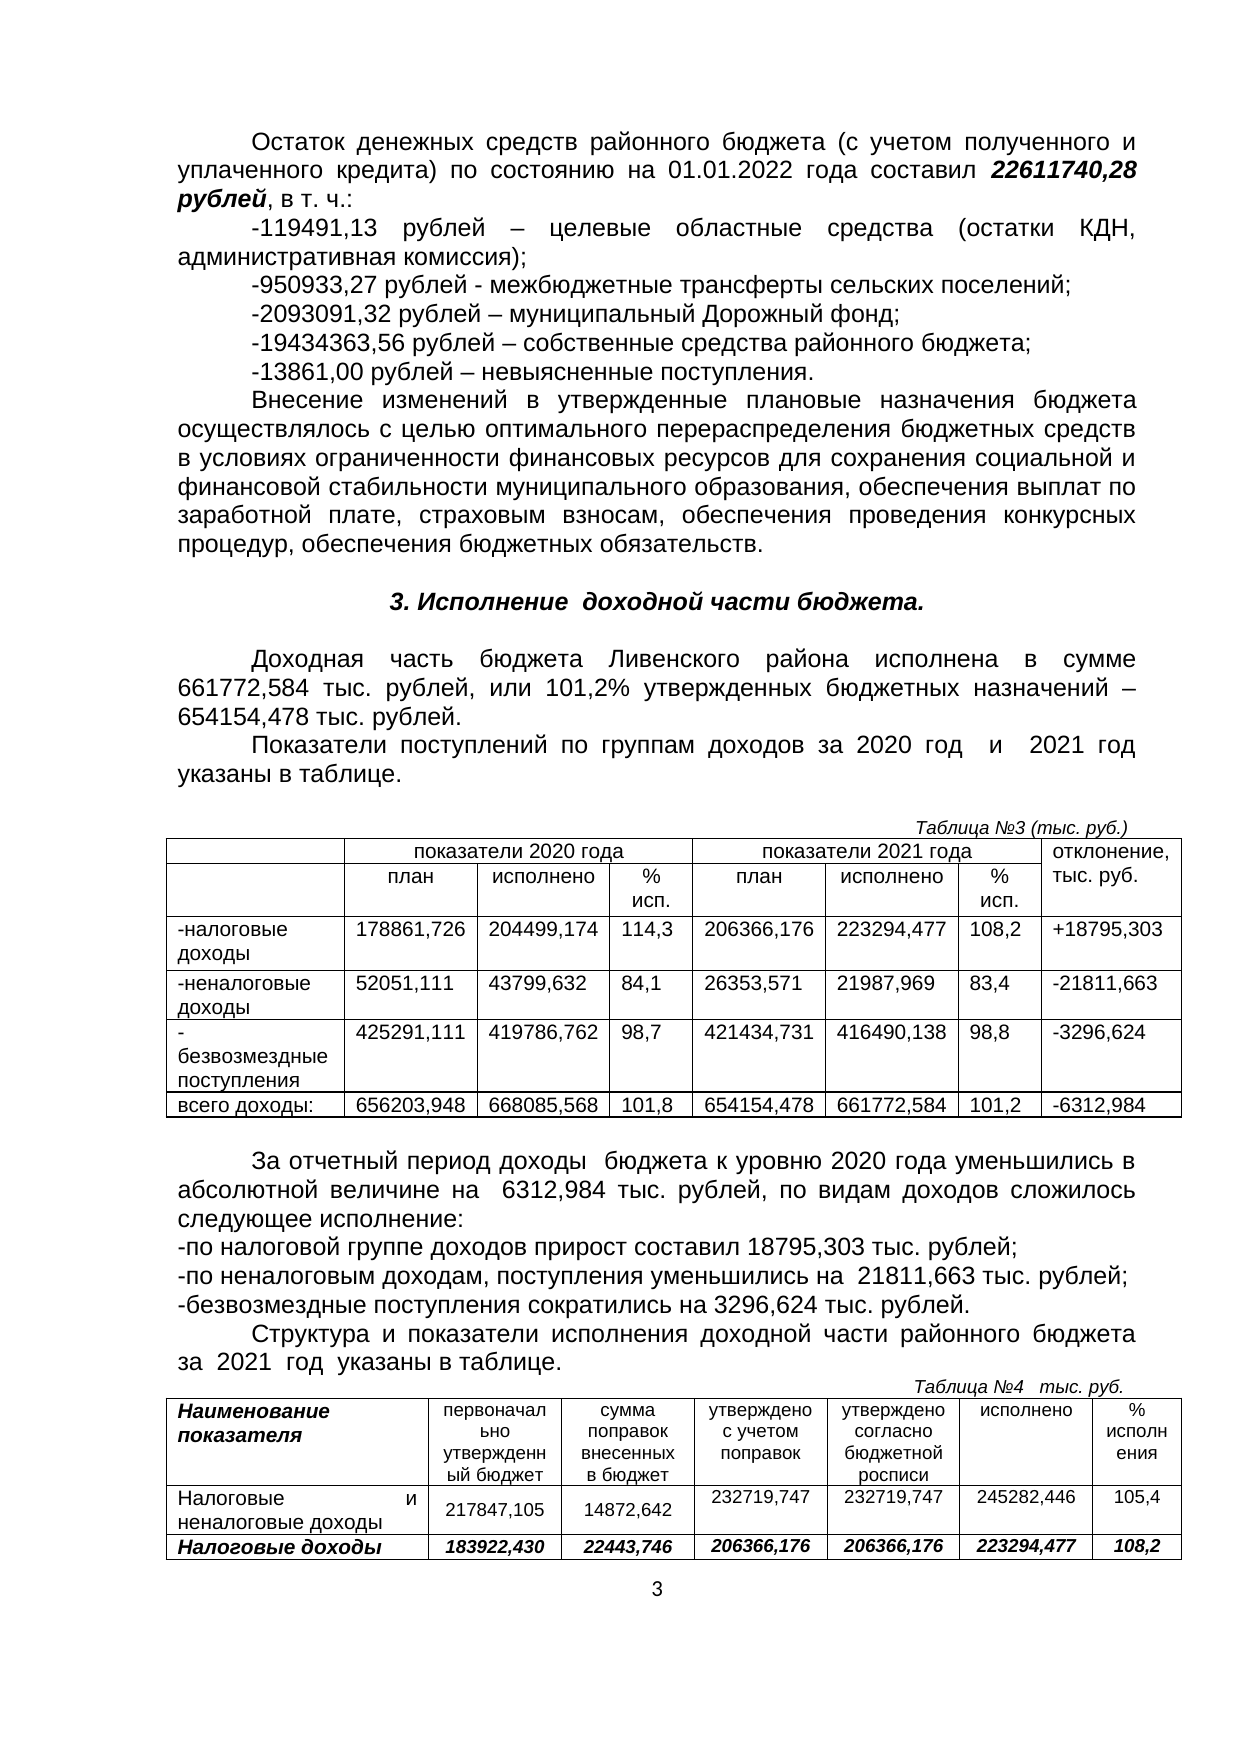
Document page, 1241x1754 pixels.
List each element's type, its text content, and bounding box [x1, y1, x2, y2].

table_cell 425291,111 [345, 1020, 477, 1091]
table_header Наименование показателя [167, 1399, 428, 1485]
table_header утверждено согласно бюджетной росписи [828, 1399, 959, 1485]
table_cell 206366,176 [828, 1535, 959, 1559]
title Структура и показатели исполнения доходной части районного бюджета за 2021 год указаны в таблице. [177, 1319, 1137, 1376]
table_cell 223294,477 [826, 917, 958, 969]
table_cell Налоговые и неналоговые доходы [167, 1486, 428, 1534]
title -2093091,32 рублей – муниципальный Дорожный фонд; [177, 299, 1137, 328]
table_cell 206366,176 [693, 917, 825, 969]
table_header утверждено с учетом поправок [695, 1399, 827, 1485]
table_cell +18795,303 [1042, 917, 1181, 969]
title -13861,00 рублей – невыясненные поступления. [177, 356, 1137, 385]
title -19434363,56 рублей – собственные средства районного бюджета; [177, 328, 1137, 356]
table_cell 101,2 [959, 1093, 1041, 1116]
table_cell 22443,746 [562, 1535, 694, 1559]
title -по налоговой группе доходов прирост составил 18795,303 тыс. рублей; [177, 1232, 1137, 1261]
table_cell 98,7 [610, 1020, 692, 1091]
table_cell 223294,477 [960, 1535, 1092, 1559]
title Показатели поступлений по группам доходов за 2020 год и 2021 год указаны в таблице. [177, 730, 1137, 788]
table_cell 416490,138 [826, 1020, 958, 1091]
table_cell [167, 864, 344, 916]
table_cell 654154,478 [693, 1093, 825, 1116]
table_cell исполнено [478, 864, 609, 916]
table_header первоначально утвержденный бюджет [429, 1399, 561, 1485]
table_cell 108,2 [959, 917, 1041, 969]
table_cell 217847,105 [429, 1486, 561, 1534]
table_cell -21811,663 [1042, 971, 1181, 1018]
title -119491,13 рублей – целевые областные средства (остатки КДН, административная комиссия); [177, 213, 1137, 270]
title За отчетный период доходы бюджета к уровню 2020 года уменьшились в абсолютной величине на 6312,984 тыс. рублей, по видам доходов сложилось следующее исполнение: [177, 1146, 1137, 1232]
table_cell 21987,969 [826, 971, 958, 1018]
title Таблица №3 (тыс. руб.) [177, 816, 1137, 838]
table_cell -3296,624 [1042, 1020, 1181, 1091]
table_cell -неналоговые доходы [167, 971, 344, 1018]
title 3. Исполнение доходной части бюджета. [177, 586, 1137, 615]
table_cell 83,4 [959, 971, 1041, 1018]
table_cell -налоговые доходы [167, 917, 344, 969]
table_cell всего доходы: [167, 1093, 344, 1116]
title Внесение изменений в утвержденные плановые назначения бюджета осуществлялось с целью оптимального перераспределения бюджетных средств в условиях ограниченности финансовых ресурсов для сохранения социальной и финансовой стабильности муниципального образования, обеспечения выплат по заработной плате, страховым взносам, обеспечения проведения конкурсных процедур, обеспечения бюджетных обязательств. [177, 385, 1137, 558]
table_cell 206366,176 [695, 1535, 827, 1559]
table_cell 14872,642 [562, 1486, 694, 1534]
table_cell 101,8 [610, 1093, 692, 1116]
table_cell 105,4 [1093, 1486, 1181, 1534]
title Остаток денежных средств районного бюджета (с учетом полученного и уплаченного кредита) по состоянию на 01.01.2022 года составил 22611740,28 рублей, в т. ч.: [177, 126, 1137, 213]
table_header % исполнения [1093, 1399, 1181, 1485]
table_header [167, 839, 344, 863]
title -по неналоговым доходам, поступления уменьшились на 21811,663 тыс. рублей; [177, 1261, 1137, 1290]
table_cell 656203,948 [345, 1093, 477, 1116]
table_cell план [345, 864, 477, 916]
table_header показатели 2020 года [345, 839, 692, 863]
table_cell 661772,584 [826, 1093, 958, 1116]
table_cell 232719,747 [695, 1486, 827, 1534]
table_cell 84,1 [610, 971, 692, 1018]
title -950933,27 рублей - межбюджетные трансферты сельских поселений; [177, 270, 1137, 299]
table_cell % исп. [959, 864, 1041, 916]
title Таблица №4 тыс. руб. [177, 1376, 1137, 1398]
table_cell 232719,747 [828, 1486, 959, 1534]
table_cell 183922,430 [429, 1535, 561, 1559]
table_cell исполнено [826, 864, 958, 916]
table_cell Налоговые доходы [167, 1535, 428, 1559]
table_cell 419786,762 [478, 1020, 609, 1091]
table_cell 52051,111 [345, 971, 477, 1018]
table_cell 98,8 [959, 1020, 1041, 1091]
table_cell 26353,571 [693, 971, 825, 1018]
table_cell 245282,446 [960, 1486, 1092, 1534]
table_cell -безвозмездные поступления [167, 1020, 344, 1091]
table_cell 204499,174 [478, 917, 609, 969]
table_cell 114,3 [610, 917, 692, 969]
table_cell план [693, 864, 825, 916]
title Доходная часть бюджета Ливенского района исполнена в сумме 661772,584 тыс. рублей, или 101,2% утвержденных бюджетных назначений – 654154,478 тыс. рублей. [177, 644, 1137, 730]
table_cell 668085,568 [478, 1093, 609, 1116]
table_header отклонение, тыс. руб. [1042, 839, 1181, 916]
table_cell 43799,632 [478, 971, 609, 1018]
table_header сумма поправок внесенных в бюджет [562, 1399, 694, 1485]
table_cell 421434,731 [693, 1020, 825, 1091]
table_cell -6312,984 [1042, 1093, 1181, 1116]
table_cell % исп. [610, 864, 692, 916]
table_cell 108,2 [1093, 1535, 1181, 1559]
table_header исполнено [960, 1399, 1092, 1485]
table_header показатели 2021 года [693, 839, 1041, 863]
title -безвозмездные поступления сократились на 3296,624 тыс. рублей. [177, 1290, 1137, 1319]
table_cell 178861,726 [345, 917, 477, 969]
